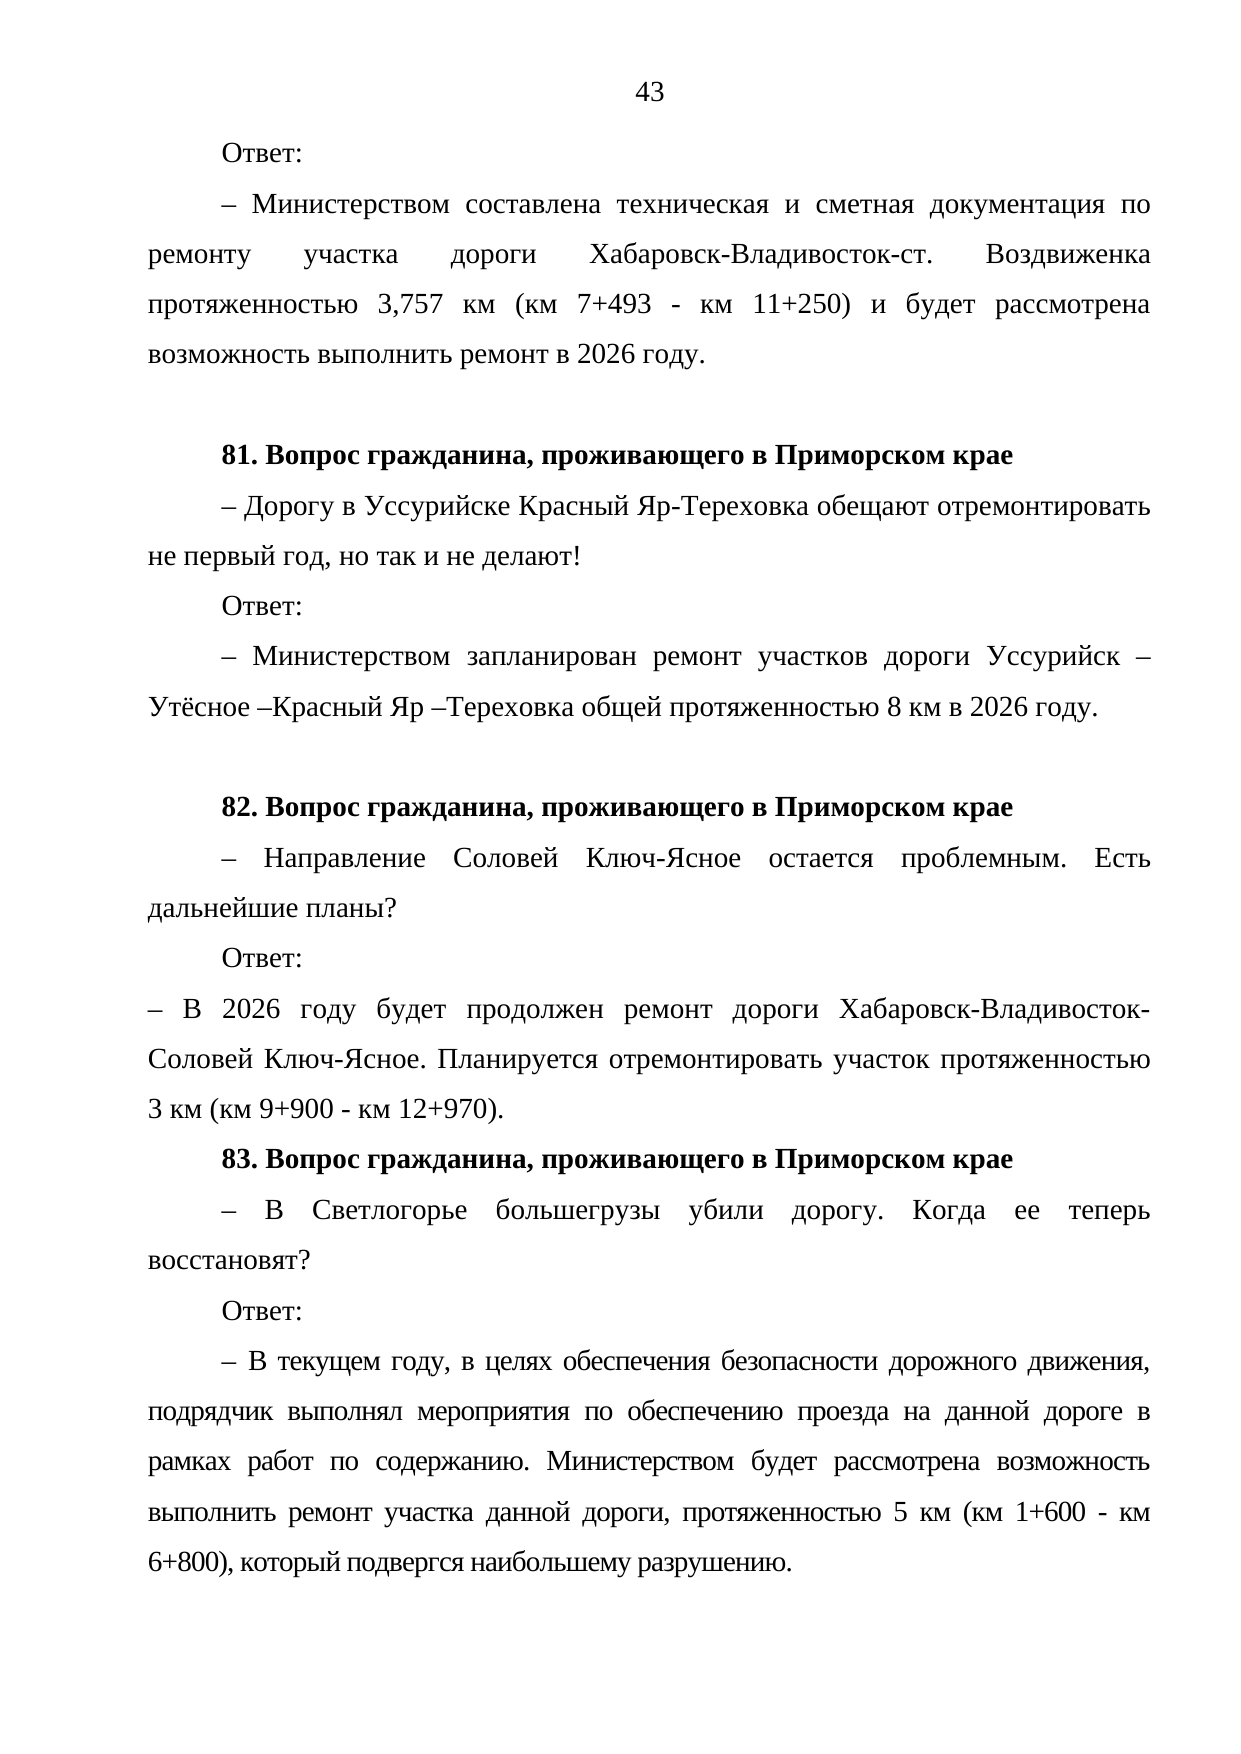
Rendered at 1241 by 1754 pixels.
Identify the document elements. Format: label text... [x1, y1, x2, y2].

text 82. Вопрос гражданина, проживающего в Приморском крае [148, 789, 1152, 823]
text Ответ: [148, 135, 1152, 169]
text – Министерством составлена техническая и сметная документация по ремонту участка дороги Хабаровск-Владивосток-ст. Воздвиженка протяженностью 3,757 км (км 7+493 - км 11+250) и будет рассмотрена возможность выполнить ремонт в 2026 году. [148, 186, 1152, 370]
text – В текущем году, в целях обеспечения безопасности дорожного движения, подрядчик выполнял мероприятия по обеспечению проезда на данной дороге в рамках работ по содержанию. Министерством будет рассмотрена возможность выполнить ремонт участка данной дороги, протяженностью 5 км (км 1+600 - км 6+800), который подвергся наибольшему разрушению. [148, 1343, 1152, 1578]
text 81. Вопрос гражданина, проживающего в Приморском крае [148, 437, 1152, 471]
text – Дорогу в Уссурийске Красный Яр-Тереховка обещают отремонтировать не первый год, но так и не делают! [148, 488, 1152, 571]
text – В Светлогорье большегрузы убили дорогу. Когда ее теперь восстановят? [148, 1192, 1152, 1276]
text – В 2026 году будет продолжен ремонт дороги Хабаровск-Владивосток-Соловей Ключ-Ясное. Планируется отремонтировать участок протяженностью 3 км (км 9+900 - км 12+970). [148, 991, 1152, 1125]
text – Министерством запланирован ремонт участков дороги Уссурийск –Утёсное –Красный Яр –Тереховка общей протяженностью 8 км в 2026 году. [148, 638, 1152, 722]
text – Направление Соловей Ключ-Ясное остается проблемным. Есть дальнейшие планы? [148, 840, 1152, 924]
text Ответ: [148, 1293, 1152, 1326]
text Ответ: [148, 940, 1152, 974]
text 83. Вопрос гражданина, проживающего в Приморском крае [148, 1142, 1152, 1175]
text Ответ: [148, 588, 1152, 622]
